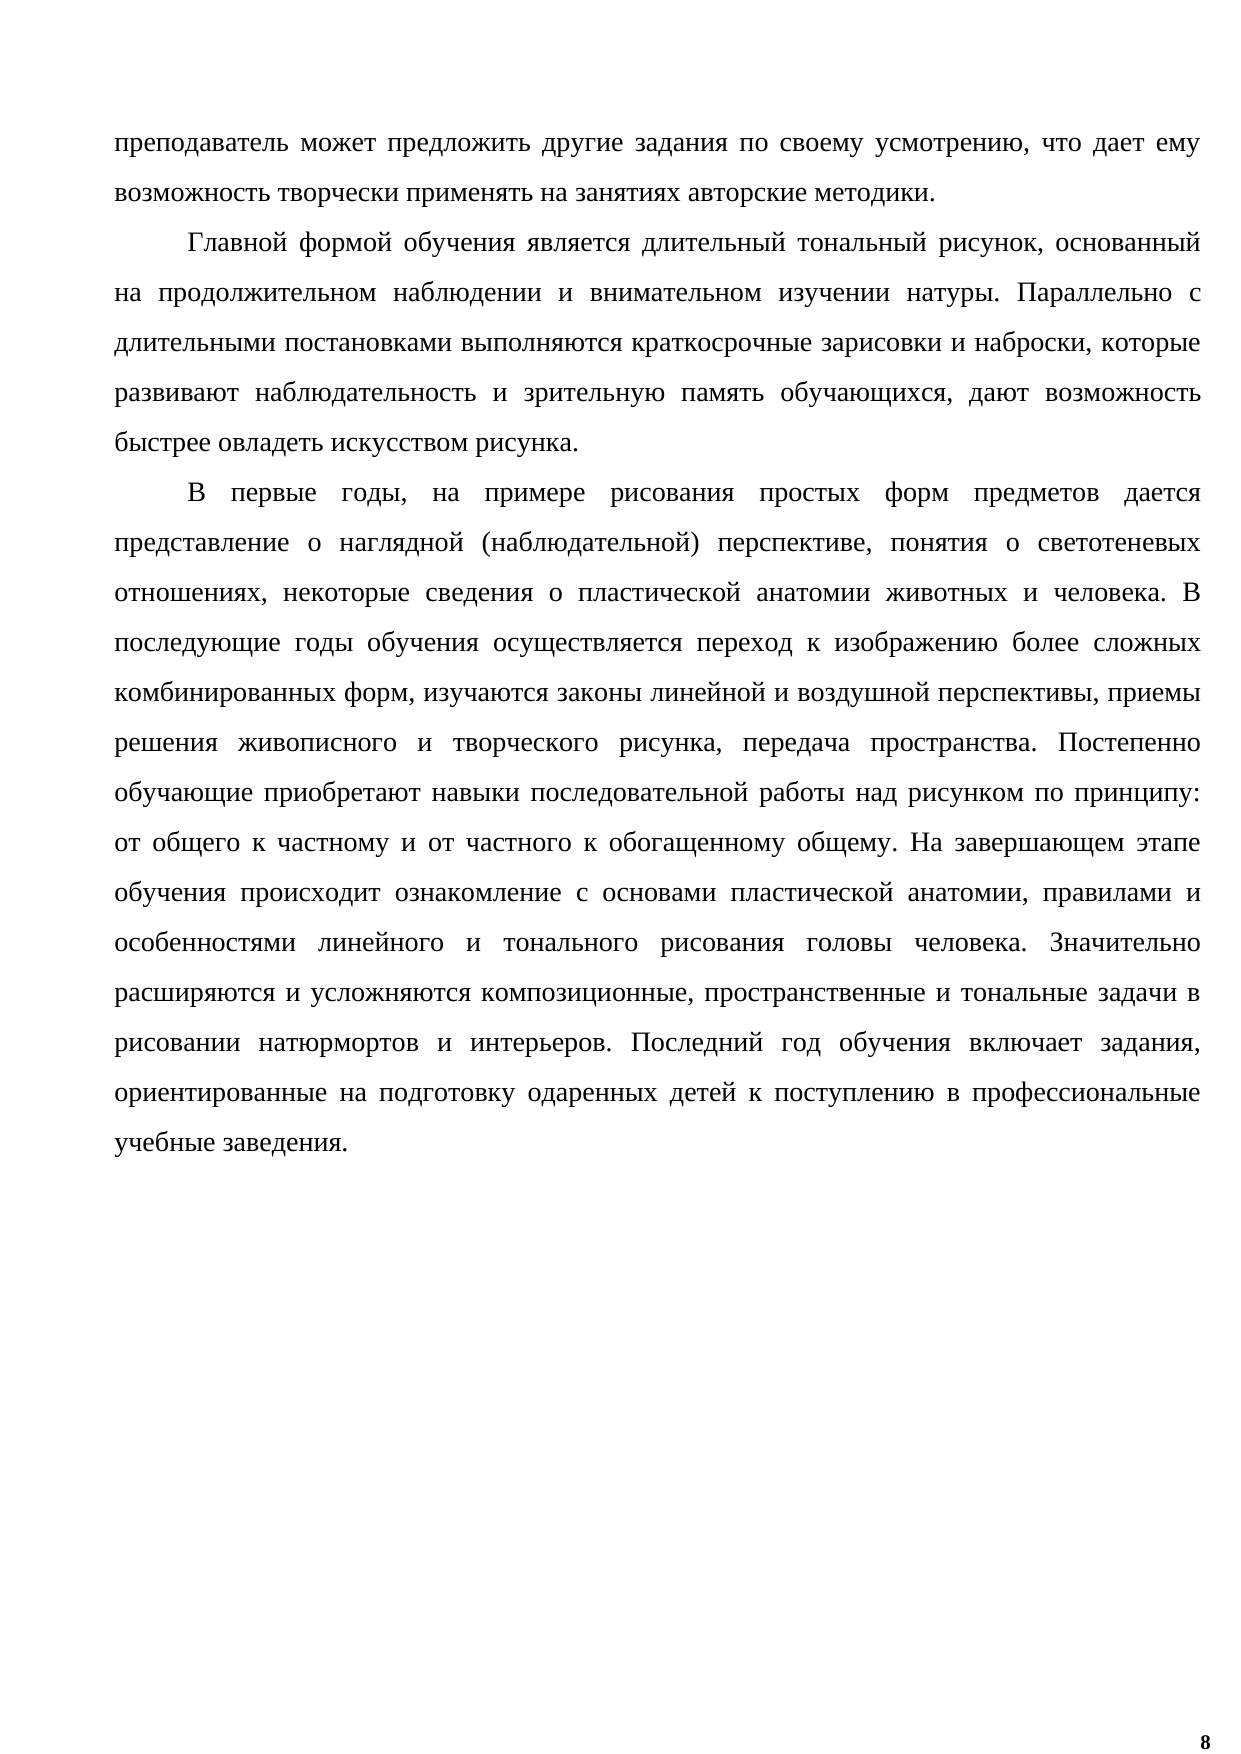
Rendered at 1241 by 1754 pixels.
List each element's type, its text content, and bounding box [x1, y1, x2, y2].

text В первые годы, на примере рисования простых форм предметов дается представление о наглядной (наблюдательной) перспективе, понятия о светотеневых отношениях, некоторые сведения о пластической анатомии животных и человека. В последующие годы обучения осуществляется переход к изображению более сложных комбинированных форм, изучаются законы линейной и воздушной перспективы, приемы решения живописного и творческого рисунка, передача пространства. Постепенно обучающие приобретают навыки последовательной работы над рисунком по принципу: от общего к частному и от частного к обогащенному общему. На завершающем этапе обучения происходит ознакомление с основами пластической анатомии, правилами и особенностями линейного и тонального рисования головы человека. Значительно расширяются и усложняются композиционные, пространственные и тональные задачи в рисовании натюрмортов и интерьеров. Последний год обучения включает задания, ориентированные на подготовку одаренных детей к поступлению в профессиональные учебные заведения. [114, 461, 1202, 1161]
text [114, 111, 1202, 211]
text Главной формой обучения является длительный тональный рисунок, основанный на продолжительном наблюдении и внимательном изучении натуры. Параллельно с длительными постановками выполняются краткосрочные зарисовки и наброски, которые развивают наблюдательность и зрительную память обучающихся, дают возможность быстрее овладеть искусством рисунка. [114, 211, 1202, 461]
